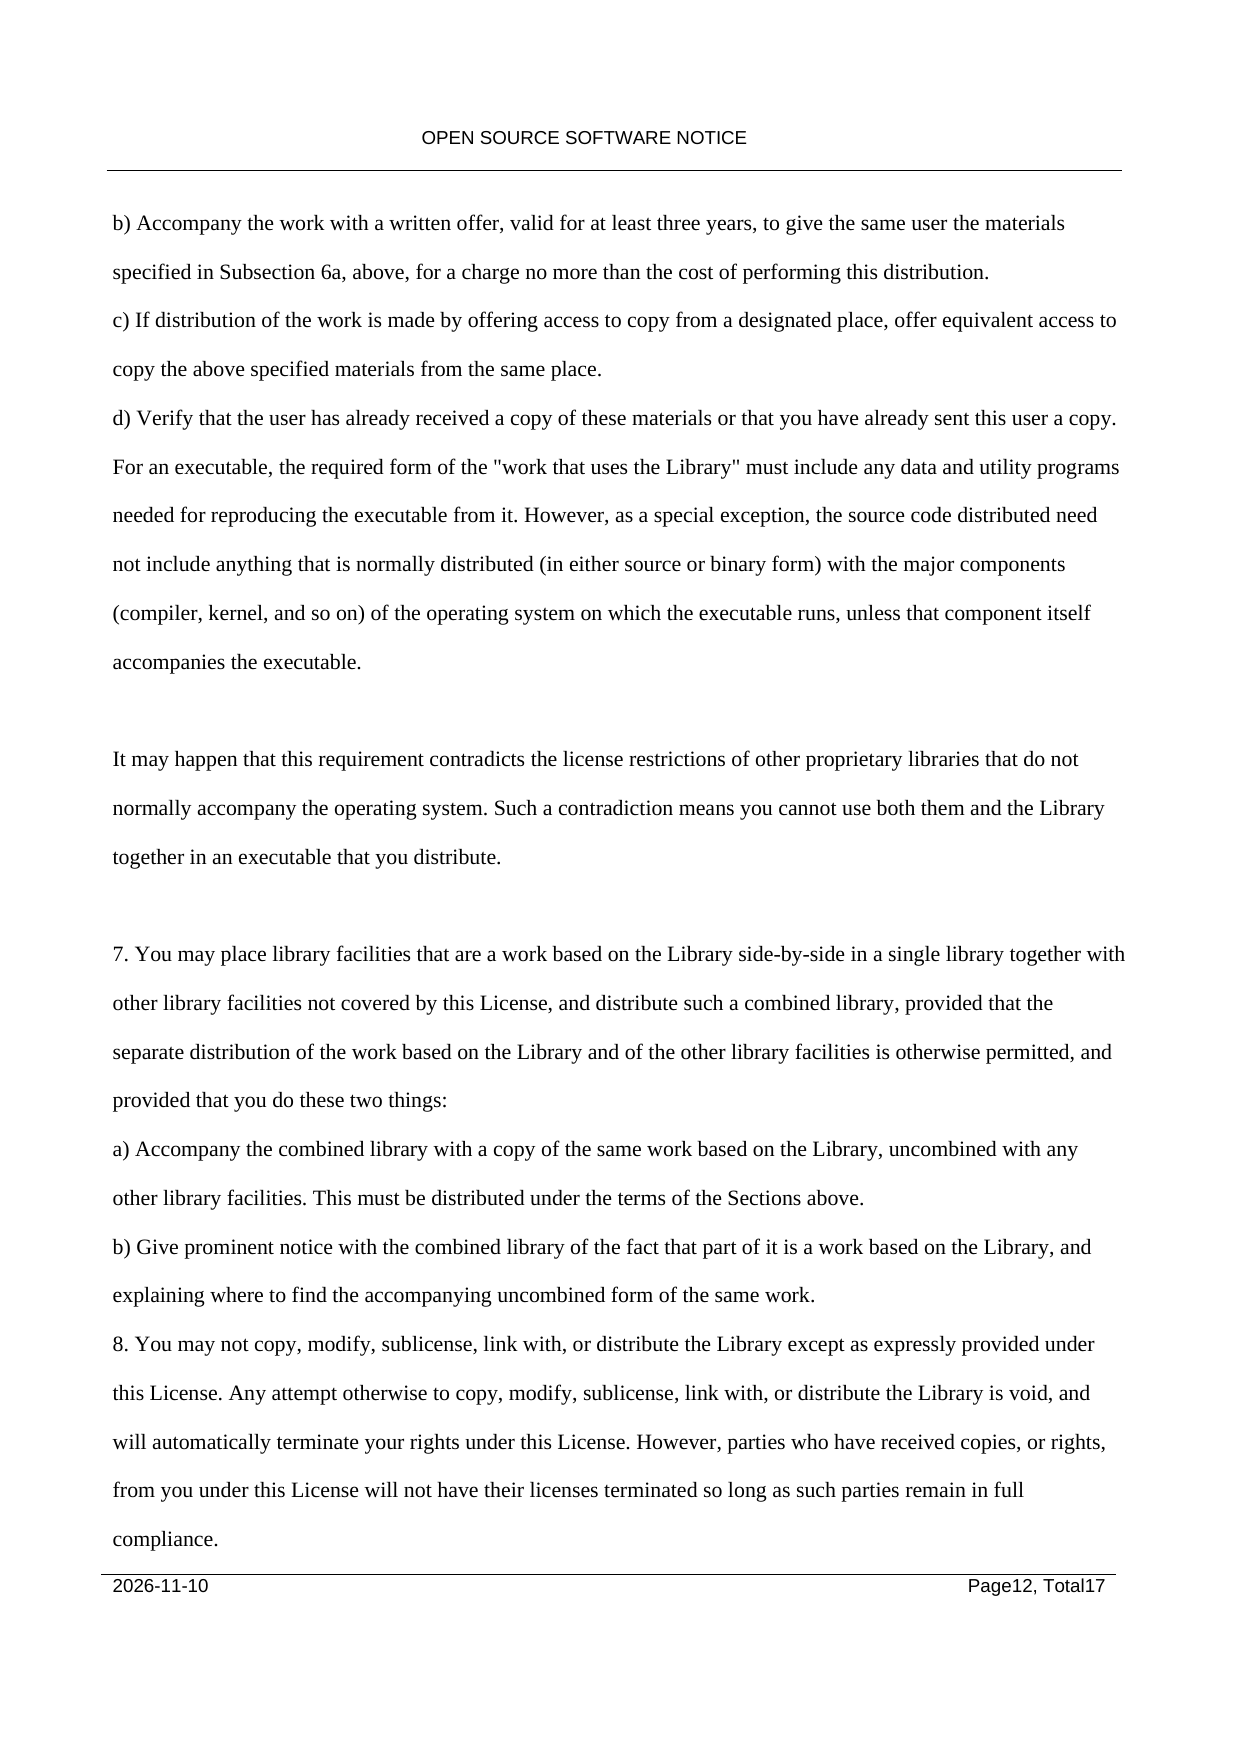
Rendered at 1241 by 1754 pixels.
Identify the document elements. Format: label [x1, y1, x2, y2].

text [112, 206, 1128, 1555]
